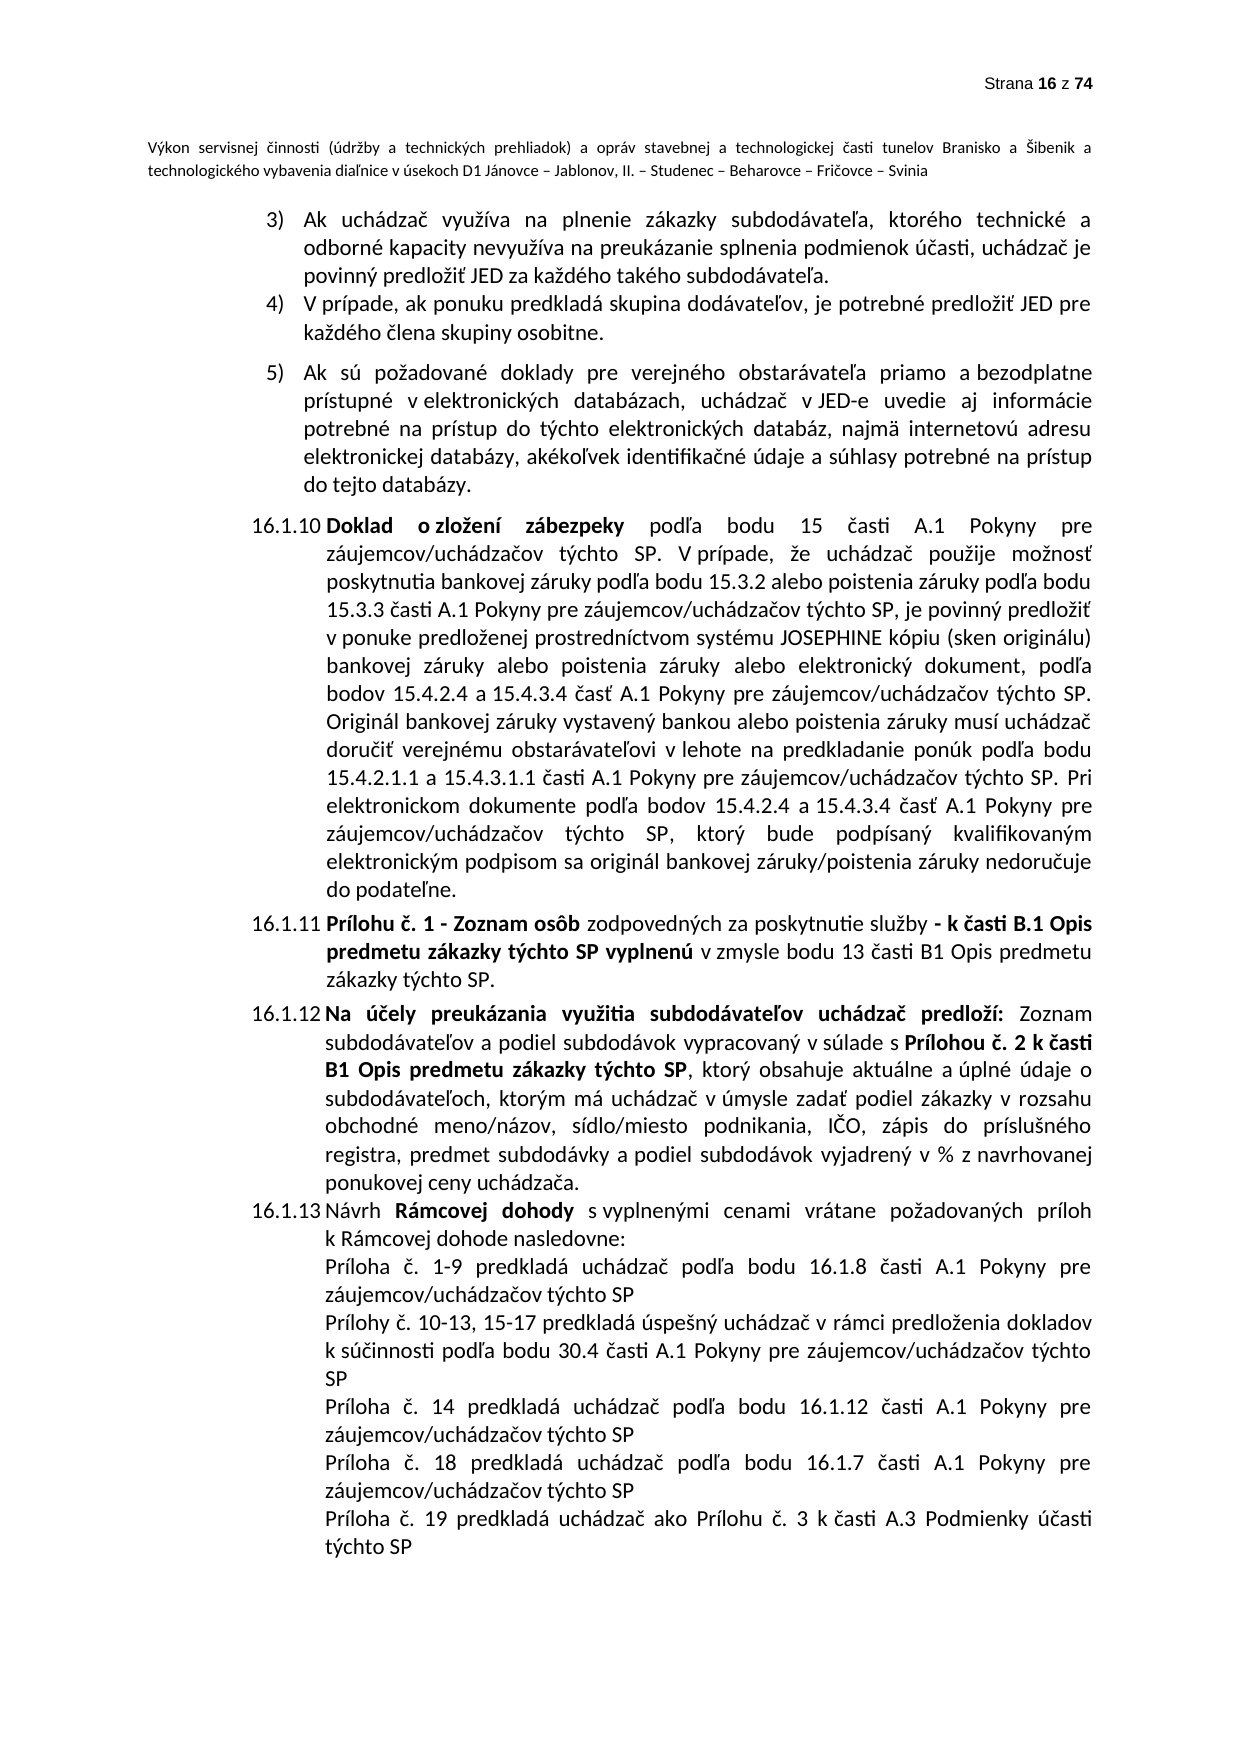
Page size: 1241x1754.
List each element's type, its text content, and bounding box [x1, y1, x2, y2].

list Príloha č. 1-9 predkladá uchádzač podľa bodu 16.1.8 časti A.1 Pokyny pre záujemcov/uchádzačov týchto SP [325, 1252, 1092, 1308]
list Ak uchádzač využíva na plnenie zákazky subdodávateľa, ktorého technické a odborné kapacity nevyužíva na preukázanie splnenia podmienok účasti, uchádzač je povinný predložiť JED za každého takého subdodávateľa. [266, 206, 1092, 289]
list Príloha č. 19 predkladá uchádzač ako Prílohu č. 3 k časti A.3 Podmienky účasti týchto SP [325, 1504, 1092, 1560]
list Príloha č. 14 predkladá uchádzač podľa bodu 16.1.12 časti A.1 Pokyny pre záujemcov/uchádzačov týchto SP [325, 1392, 1092, 1448]
list Na účely preukázania využitia subdodávateľov uchádzač predloží: Zoznam subdodávateľov a podiel subdodávok vypracovaný v súlade s Prílohou č. 2 k časti B1 Opis predmetu zákazky týchto SP, ktorý obsahuje aktuálne a úplné údaje o subdodávateľoch, ktorým má uchádzač v úmysle zadať podiel zákazky v rozsahu obchodné meno/názov, sídlo/miesto podnikania, IČO, zápis do príslušného registra, predmet subdodávky a podiel subdodávok vyjadrený v % z navrhovanej ponukovej ceny uchádzača. [251, 999, 1092, 1196]
list Prílohu č. 1 - Zoznam osôb zodpovedných za poskytnutie služby - k časti B.1 Opis predmetu zákazky týchto SP vyplnenú v zmysle bodu 13 časti B1 Opis predmetu zákazky týchto SP. [251, 909, 1092, 993]
list Doklad o zložení zábezpeky podľa bodu 15 časti A.1 Pokyny pre záujemcov/uchádzačov týchto SP. V prípade, že uchádzač použije možnosť poskytnutia bankovej záruky podľa bodu 15.3.2 alebo poistenia záruky podľa bodu 15.3.3 časti A.1 Pokyny pre záujemcov/uchádzačov týchto SP, je povinný predložiť v ponuke predloženej prostredníctvom systému JOSEPHINE kópiu (sken originálu) bankovej záruky alebo poistenia záruky alebo elektronický dokument, podľa bodov 15.4.2.4 a 15.4.3.4 časť A.1 Pokyny pre záujemcov/uchádzačov týchto SP. Originál bankovej záruky vystavený bankou alebo poistenia záruky musí uchádzač doručiť verejnému obstarávateľovi v lehote na predkladanie ponúk podľa bodu 15.4.2.1.1 a 15.4.3.1.1 časti A.1 Pokyny pre záujemcov/uchádzačov týchto SP. Pri elektronickom dokumente podľa bodov 15.4.2.4 a 15.4.3.4 časť A.1 Pokyny pre záujemcov/uchádzačov týchto SP, ktorý bude podpísaný kvalifikovaným elektronickým podpisom sa originál bankovej záruky/poistenia záruky nedoručuje do podateľne. [251, 511, 1092, 903]
list Prílohy č. 10-13, 15-17 predkladá úspešný uchádzač v rámci predloženia dokladov k súčinnosti podľa bodu 30.4 časti A.1 Pokyny pre záujemcov/uchádzačov týchto SP [325, 1308, 1092, 1392]
list Príloha č. 18 predkladá uchádzač podľa bodu 16.1.7 časti A.1 Pokyny pre záujemcov/uchádzačov týchto SP [325, 1448, 1092, 1504]
list Návrh Rámcovej dohody s vyplnenými cenami vrátane požadovaných príloh k Rámcovej dohode nasledovne: [251, 1196, 1092, 1252]
list V prípade, ak ponuku predkladá skupina dodávateľov, je potrebné predložiť JED pre každého člena skupiny osobitne. [266, 289, 1092, 346]
list Ak sú požadované doklady pre verejného obstarávateľa priamo a bezodplatne prístupné v elektronických databázach, uchádzač v JED-e uvedie aj informácie potrebné na prístup do týchto elektronických databáz, najmä internetovú adresu elektronickej databázy, akékoľvek identifikačné údaje a súhlasy potrebné na prístup do tejto databázy. [266, 358, 1092, 498]
